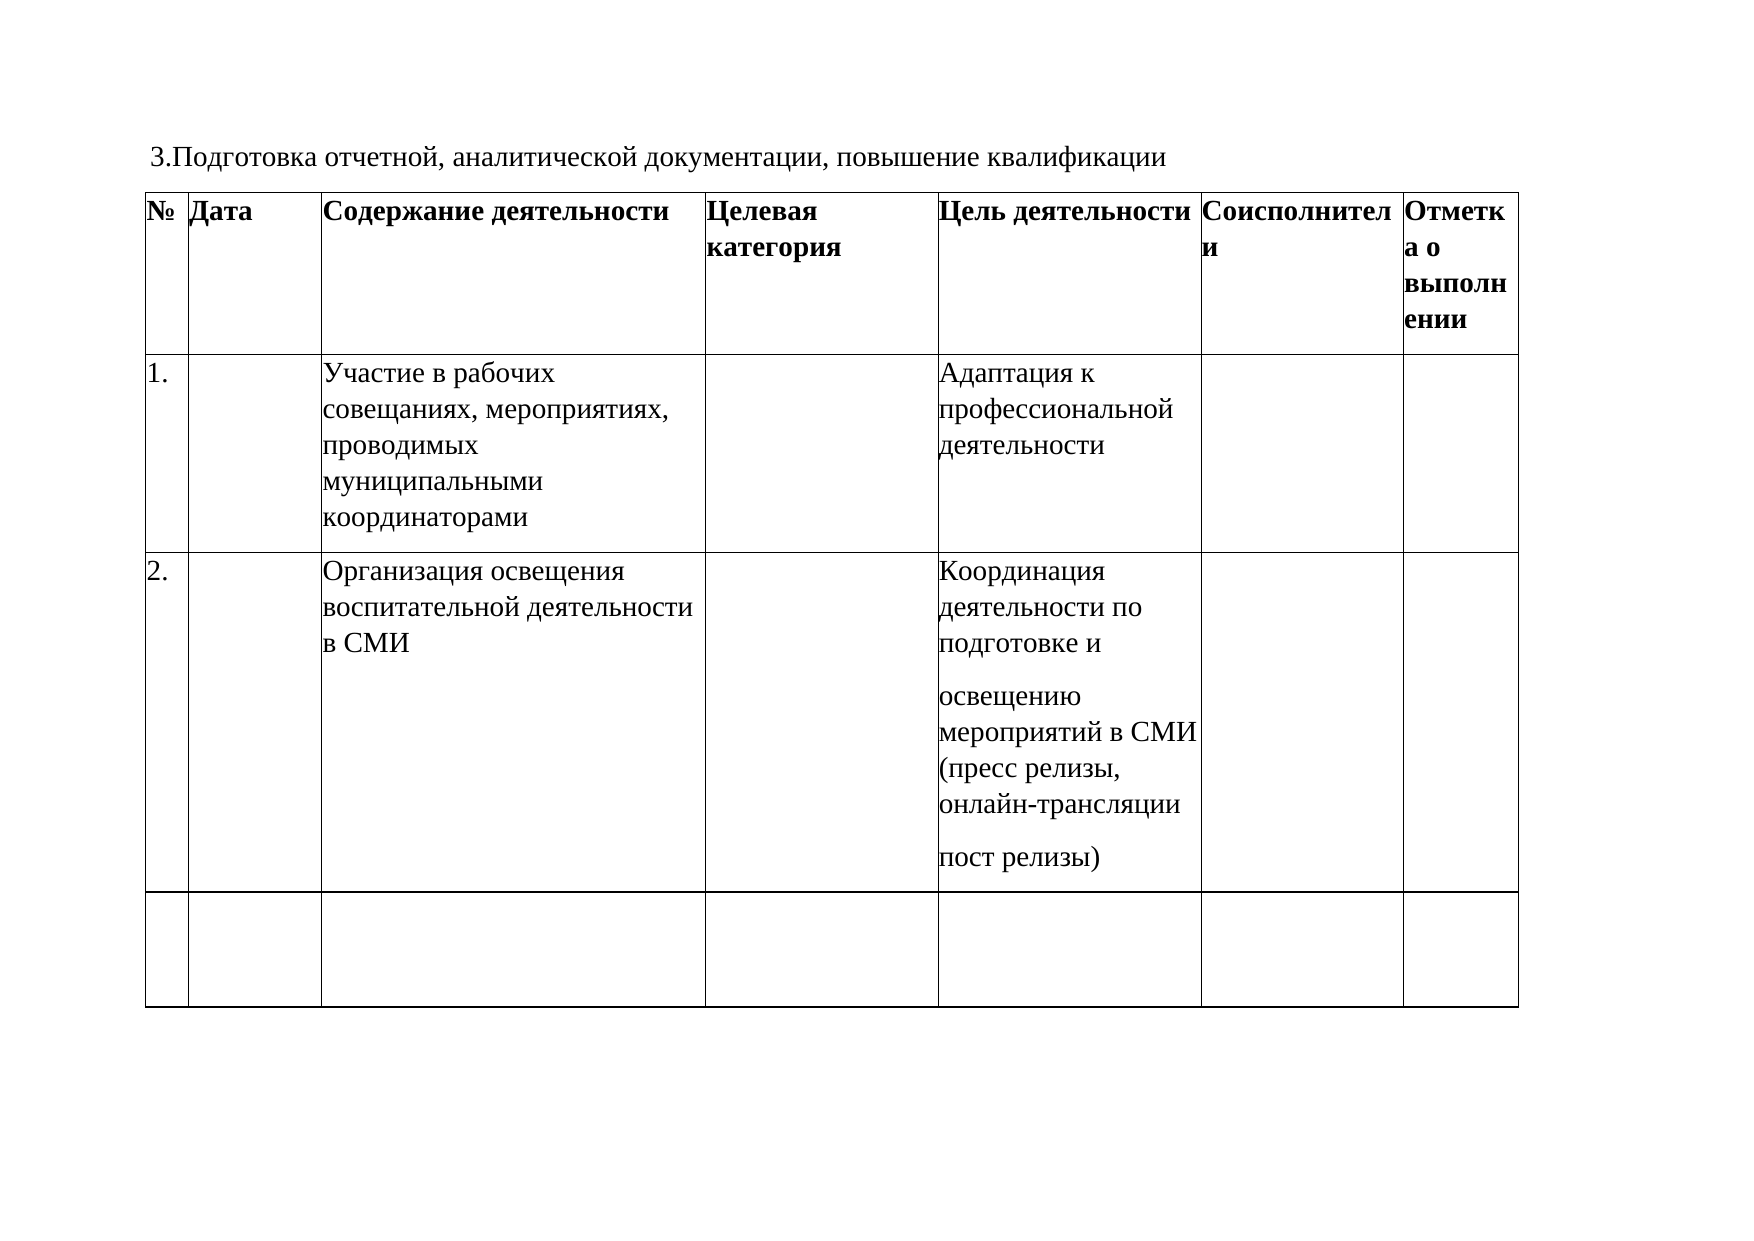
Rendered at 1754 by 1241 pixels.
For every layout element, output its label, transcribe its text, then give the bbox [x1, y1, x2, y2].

table_header Соисполнители [1202, 193, 1403, 354]
table_cell [706, 893, 938, 1006]
table_header Отметка о выполнении [1404, 193, 1518, 354]
table_cell Организация освещения воспитательной деятельности в СМИ [322, 553, 705, 891]
table_header Целевая категория [706, 193, 938, 354]
table_cell 2. [146, 553, 188, 891]
table_cell [189, 355, 321, 552]
table_cell 1. [146, 355, 188, 552]
table_cell [706, 355, 938, 552]
table_cell [146, 893, 188, 1006]
table_cell [189, 893, 321, 1006]
table_cell [939, 893, 1201, 1006]
table_cell [1404, 893, 1518, 1006]
table_header Цель деятельности [939, 193, 1201, 354]
table_cell [1202, 893, 1403, 1006]
table_cell [189, 553, 321, 891]
table_cell [1202, 553, 1403, 891]
table_cell [706, 553, 938, 891]
table_cell [1404, 553, 1518, 891]
table_cell Координация деятельности по подготовке и освещению мероприятий в СМИ (пресс релизы, онлайн-трансляции пост релизы) [939, 553, 1201, 891]
table_header Содержание деятельности [322, 193, 705, 354]
table_cell [1202, 355, 1403, 552]
table_header № [146, 193, 188, 354]
table_header Дата [189, 193, 321, 354]
table_cell Адаптация к профессиональной деятельности [939, 355, 1201, 552]
table_cell [1404, 355, 1518, 552]
text 3.Подготовка отчетной, аналитической документации, повышение квалификации [4, 139, 1660, 173]
table_cell Участие в рабочих совещаниях, мероприятиях, проводимых муниципальными координаторами [322, 355, 705, 552]
table_cell [322, 893, 705, 1006]
